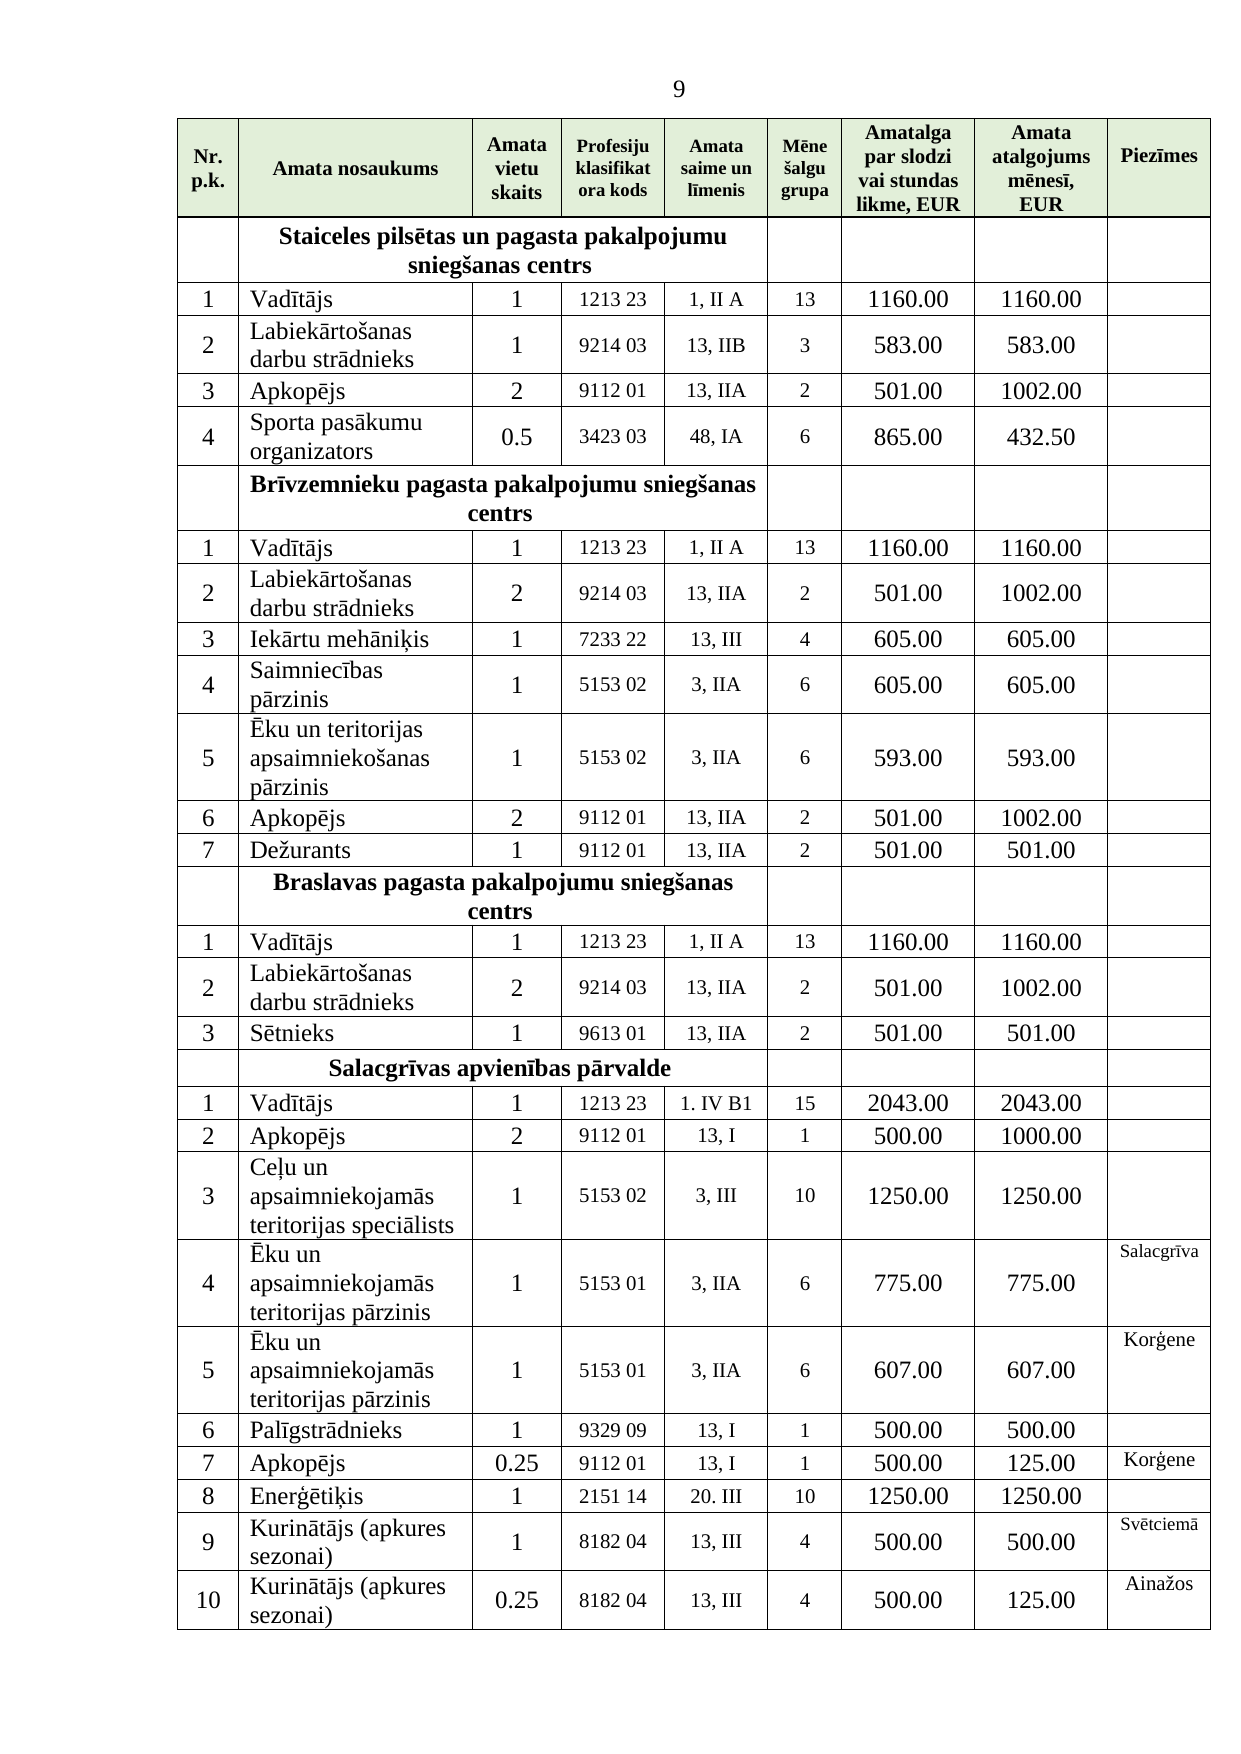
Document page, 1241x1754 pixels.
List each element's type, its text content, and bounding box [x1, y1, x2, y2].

table_cell [1108, 867, 1210, 924]
table_cell 1, II A [665, 926, 767, 957]
table_cell 13, IIA [665, 801, 767, 833]
table_cell Salacgrīvas apvienības pārvalde [239, 1050, 767, 1086]
table_cell Ceļu un apsaimniekojamās teritorijas speciālists [239, 1152, 472, 1238]
table_cell 9112 01 [562, 834, 664, 866]
table_cell 1. IV B1 [665, 1087, 767, 1118]
table_cell Korģene [1108, 1327, 1210, 1413]
table_cell [768, 218, 841, 282]
table_cell [1108, 1152, 1210, 1238]
table_cell Staiceles pilsētas un pagasta pakalpojumu sniegšanas centrs [239, 218, 767, 282]
table_cell [842, 466, 974, 530]
table_cell 10 [178, 1571, 238, 1629]
table_cell Salacgrīva [1108, 1240, 1210, 1326]
table_cell 501.00 [842, 801, 974, 833]
table_cell 1002.00 [975, 801, 1107, 833]
table_cell Sētnieks [239, 1017, 472, 1049]
table_cell 5 [178, 1327, 238, 1413]
table_cell 1213 23 [562, 1087, 664, 1118]
table_cell [1108, 714, 1210, 800]
table_cell 2 [178, 958, 238, 1016]
table_cell 501.00 [842, 958, 974, 1016]
table_cell 9112 01 [562, 374, 664, 406]
table_cell 13 [768, 926, 841, 957]
table_cell 2 [473, 1120, 561, 1151]
table_cell 9329 09 [562, 1414, 664, 1446]
table_cell 13, I [665, 1120, 767, 1151]
table_cell 1 [473, 1480, 561, 1512]
table_cell [975, 867, 1107, 924]
table_cell 500.00 [842, 1513, 974, 1570]
table_cell [178, 466, 238, 530]
table_cell 9214 03 [562, 958, 664, 1016]
table_cell [1108, 407, 1210, 465]
table_cell 2 [178, 564, 238, 622]
table_cell 3 [178, 1017, 238, 1049]
table_cell 500.00 [842, 1414, 974, 1446]
table_cell 13 [768, 531, 841, 563]
table_cell 583.00 [975, 316, 1107, 373]
table_cell 3 [178, 623, 238, 654]
table_cell 8182 04 [562, 1571, 664, 1629]
table_cell 500.00 [975, 1414, 1107, 1446]
table_cell 13, IIA [665, 834, 767, 866]
table_cell Apkopējs [239, 1447, 472, 1479]
table_cell [1108, 374, 1210, 406]
table_cell 6 [768, 1240, 841, 1326]
table_cell 593.00 [975, 714, 1107, 800]
table_cell 1 [473, 1017, 561, 1049]
table_cell 20. III [665, 1480, 767, 1512]
table_cell 6 [768, 407, 841, 465]
table_cell 501.00 [975, 834, 1107, 866]
table_cell 3423 03 [562, 407, 664, 465]
table_cell [1108, 926, 1210, 957]
table_cell 2 [768, 801, 841, 833]
table_cell 1213 23 [562, 531, 664, 563]
table_cell 1, II A [665, 531, 767, 563]
table_cell 4 [768, 1571, 841, 1629]
table_cell [178, 1050, 238, 1086]
table_cell 9112 01 [562, 1120, 664, 1151]
table_cell [1108, 834, 1210, 866]
table_header Profesiju klasifikatora kods [562, 119, 664, 216]
table_cell 5153 02 [562, 1152, 664, 1238]
table_cell Vadītājs [239, 926, 472, 957]
table_cell Vadītājs [239, 283, 472, 315]
table_cell [1108, 1414, 1210, 1446]
table_cell 2043.00 [975, 1087, 1107, 1118]
table_cell 13, IIA [665, 564, 767, 622]
table_cell 1 [768, 1120, 841, 1151]
table_cell 583.00 [842, 316, 974, 373]
table_cell 500.00 [842, 1120, 974, 1151]
table_cell 2043.00 [842, 1087, 974, 1118]
table_cell Ēku un apsaimniekojamās teritorijas pārzinis [239, 1240, 472, 1326]
table_cell 1160.00 [975, 283, 1107, 315]
table_cell 7 [178, 1447, 238, 1479]
table_cell 6 [768, 714, 841, 800]
table_cell 125.00 [975, 1447, 1107, 1479]
table_cell [842, 867, 974, 924]
table_cell 125.00 [975, 1571, 1107, 1629]
table_cell Ainažos [1108, 1571, 1210, 1629]
table_cell 9 [178, 1513, 238, 1570]
table_cell Vadītājs [239, 531, 472, 563]
table_cell 1 [473, 1152, 561, 1238]
table_cell 13, IIB [665, 316, 767, 373]
table_cell 501.00 [842, 1017, 974, 1049]
table_cell 13, III [665, 1571, 767, 1629]
table_cell Palīgstrādnieks [239, 1414, 472, 1446]
table_header Amata vietu skaits [473, 119, 561, 216]
table_cell 607.00 [975, 1327, 1107, 1413]
table_cell 10 [768, 1480, 841, 1512]
table_cell Kurinātājs (apkures sezonai) [239, 1513, 472, 1570]
table_cell 1 [473, 531, 561, 563]
table_cell 4 [768, 1513, 841, 1570]
table_cell 1, II A [665, 283, 767, 315]
table_cell 1250.00 [975, 1480, 1107, 1512]
table_cell [1108, 1017, 1210, 1049]
table_cell Labiekārtošanas darbu strādnieks [239, 316, 472, 373]
table_cell 432.50 [975, 407, 1107, 465]
table_cell Labiekārtošanas darbu strādnieks [239, 564, 472, 622]
table_cell Apkopējs [239, 1120, 472, 1151]
table_cell 1 [473, 1513, 561, 1570]
table_cell [1108, 656, 1210, 713]
table_cell 1002.00 [975, 564, 1107, 622]
table_cell 8182 04 [562, 1513, 664, 1570]
table_cell Apkopējs [239, 374, 472, 406]
table_cell 501.00 [842, 834, 974, 866]
table_cell [1108, 316, 1210, 373]
table_cell 1 [178, 531, 238, 563]
table_cell 1 [473, 1414, 561, 1446]
table_cell [1108, 218, 1210, 282]
table_cell 4 [178, 407, 238, 465]
table_cell 9214 03 [562, 316, 664, 373]
table_cell 1 [768, 1447, 841, 1479]
table_cell 6 [178, 1414, 238, 1446]
table_cell Iekārtu mehāniķis [239, 623, 472, 654]
table_cell 1 [178, 1087, 238, 1118]
table_cell 500.00 [842, 1447, 974, 1479]
table_cell 501.00 [842, 564, 974, 622]
table_cell 13, III [665, 623, 767, 654]
table_cell 2 [768, 374, 841, 406]
table_cell 1002.00 [975, 958, 1107, 1016]
table_cell Sporta pasākumu organizators [239, 407, 472, 465]
table_cell Saimniecības pārzinis [239, 656, 472, 713]
table_cell 1160.00 [842, 283, 974, 315]
table_cell 3, IIA [665, 1240, 767, 1326]
table_cell 3 [768, 316, 841, 373]
table_cell Korģene [1108, 1447, 1210, 1479]
table_cell 5153 01 [562, 1240, 664, 1326]
table_header Amata atalgojums mēnesī, EUR [975, 119, 1107, 216]
table_header Piezīmes [1108, 119, 1210, 216]
table_cell [842, 218, 974, 282]
table_cell 1000.00 [975, 1120, 1107, 1151]
table_cell [1108, 466, 1210, 530]
table_cell 15 [768, 1087, 841, 1118]
table_cell Brīvzemnieku pagasta pakalpojumu sniegšanas centrs [239, 466, 767, 530]
table_header Amata saime un līmenis [665, 119, 767, 216]
table_cell [1108, 1087, 1210, 1118]
table_cell 2 [473, 564, 561, 622]
table_cell 1 [473, 1327, 561, 1413]
table_cell Labiekārtošanas darbu strādnieks [239, 958, 472, 1016]
table_cell 775.00 [842, 1240, 974, 1326]
table_cell 13, IIA [665, 958, 767, 1016]
table_cell 1213 23 [562, 283, 664, 315]
table_cell 500.00 [842, 1571, 974, 1629]
table_cell 5153 01 [562, 1327, 664, 1413]
table_cell 7 [178, 834, 238, 866]
table_cell 9112 01 [562, 801, 664, 833]
table_cell 1 [178, 283, 238, 315]
table_cell 13, I [665, 1447, 767, 1479]
table_cell 1160.00 [842, 926, 974, 957]
table_cell [975, 1050, 1107, 1086]
table_cell 5 [178, 714, 238, 800]
table_cell 775.00 [975, 1240, 1107, 1326]
table_cell [1108, 1050, 1210, 1086]
table_cell 1250.00 [842, 1480, 974, 1512]
table_cell 1 [473, 283, 561, 315]
table_cell 0.5 [473, 407, 561, 465]
table_header Nr. p.k. [178, 119, 238, 216]
table_cell [1108, 623, 1210, 654]
table_cell 1 [473, 834, 561, 866]
table_cell 4 [178, 656, 238, 713]
table_cell [975, 218, 1107, 282]
table_cell 6 [768, 1327, 841, 1413]
table_cell 607.00 [842, 1327, 974, 1413]
table_cell 2 [768, 834, 841, 866]
table_cell 8 [178, 1480, 238, 1512]
table_cell 501.00 [842, 374, 974, 406]
table_cell Vadītājs [239, 1087, 472, 1118]
table_cell 1 [178, 926, 238, 957]
table_cell [1108, 801, 1210, 833]
table_cell 1160.00 [842, 531, 974, 563]
table_cell 1 [473, 714, 561, 800]
table_cell 605.00 [975, 656, 1107, 713]
table_cell [1108, 564, 1210, 622]
table_cell 2 [473, 801, 561, 833]
table_cell 4 [178, 1240, 238, 1326]
table_cell 9214 03 [562, 564, 664, 622]
table_cell 1160.00 [975, 926, 1107, 957]
table_cell [768, 1050, 841, 1086]
table_cell Dežurants [239, 834, 472, 866]
table_cell 2151 14 [562, 1480, 664, 1512]
table_cell 1250.00 [975, 1152, 1107, 1238]
table_header Amatalga par slodzi vai stundas likme, EUR [842, 119, 974, 216]
table_cell 48, IA [665, 407, 767, 465]
table_cell 605.00 [975, 623, 1107, 654]
table_cell 13, I [665, 1414, 767, 1446]
table_cell 9112 01 [562, 1447, 664, 1479]
table_cell 2 [178, 316, 238, 373]
table_cell Enerģētiķis [239, 1480, 472, 1512]
table_cell Braslavas pagasta pakalpojumu sniegšanas centrs [239, 867, 767, 924]
table_cell [178, 218, 238, 282]
table_cell 1250.00 [842, 1152, 974, 1238]
table_cell 2 [473, 958, 561, 1016]
table_cell [1108, 1120, 1210, 1151]
table_cell 1 [768, 1414, 841, 1446]
table_cell 1 [473, 316, 561, 373]
table_cell 3, IIA [665, 1327, 767, 1413]
table_cell 2 [178, 1120, 238, 1151]
table_cell 1160.00 [975, 531, 1107, 563]
table_cell 2 [473, 374, 561, 406]
table_cell 6 [178, 801, 238, 833]
table_cell 1 [473, 623, 561, 654]
table_cell [768, 867, 841, 924]
table_cell 6 [768, 656, 841, 713]
table_cell 10 [768, 1152, 841, 1238]
table_cell [975, 466, 1107, 530]
table_cell Svētciemā [1108, 1513, 1210, 1570]
table_cell 3, IIA [665, 656, 767, 713]
table_cell [178, 867, 238, 924]
table_cell 605.00 [842, 656, 974, 713]
table_cell [842, 1050, 974, 1086]
table_cell 13 [768, 283, 841, 315]
table_cell 7233 22 [562, 623, 664, 654]
table_header Mēnešalgu grupa [768, 119, 841, 216]
table_cell 2 [768, 958, 841, 1016]
table_cell 0.25 [473, 1447, 561, 1479]
table_cell 1 [473, 1240, 561, 1326]
table_cell 501.00 [975, 1017, 1107, 1049]
table_cell 1 [473, 1087, 561, 1118]
table_cell 0.25 [473, 1571, 561, 1629]
table_cell 13, IIA [665, 1017, 767, 1049]
table_cell [1108, 283, 1210, 315]
table_cell 1213 23 [562, 926, 664, 957]
table_cell 2 [768, 564, 841, 622]
table_cell 3, IIA [665, 714, 767, 800]
table_cell 605.00 [842, 623, 974, 654]
table_cell 5153 02 [562, 656, 664, 713]
table_cell 1 [473, 926, 561, 957]
table_cell [768, 466, 841, 530]
table_cell 500.00 [975, 1513, 1107, 1570]
table_cell 3 [178, 374, 238, 406]
table_cell [1108, 958, 1210, 1016]
table_cell 865.00 [842, 407, 974, 465]
table_cell 3, III [665, 1152, 767, 1238]
table_cell Apkopējs [239, 801, 472, 833]
table_cell 1 [473, 656, 561, 713]
table_cell 9613 01 [562, 1017, 664, 1049]
table_cell 13, III [665, 1513, 767, 1570]
table_cell 3 [178, 1152, 238, 1238]
table_cell [1108, 531, 1210, 563]
table_cell 1002.00 [975, 374, 1107, 406]
table_cell 2 [768, 1017, 841, 1049]
table_cell 4 [768, 623, 841, 654]
table_cell Ēku un teritorijas apsaimniekošanas pārzinis [239, 714, 472, 800]
table_cell [1108, 1480, 1210, 1512]
table_cell 13, IIA [665, 374, 767, 406]
table_cell Ēku un apsaimniekojamās teritorijas pārzinis [239, 1327, 472, 1413]
table_cell 593.00 [842, 714, 974, 800]
table_cell Kurinātājs (apkures sezonai) [239, 1571, 472, 1629]
table_cell 5153 02 [562, 714, 664, 800]
table_header Amata nosaukums [239, 119, 472, 216]
